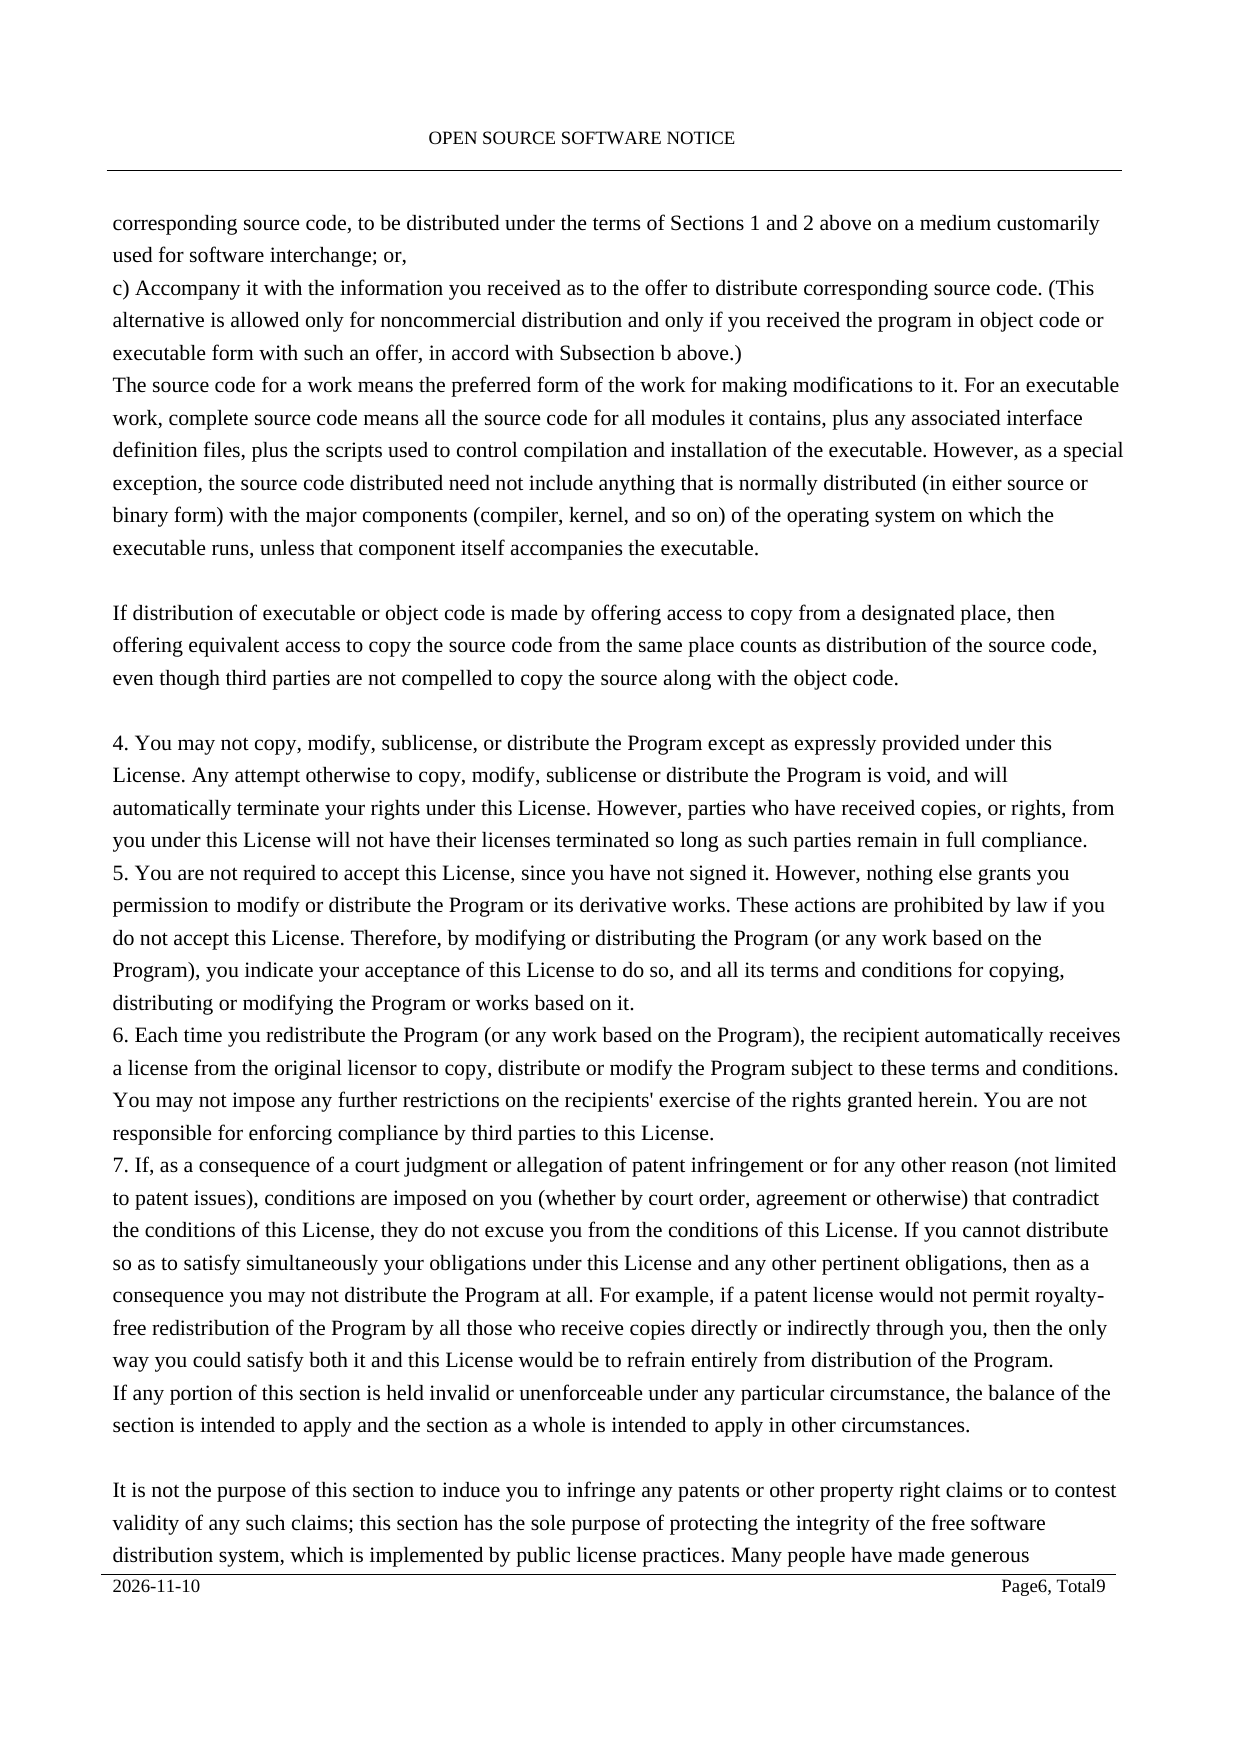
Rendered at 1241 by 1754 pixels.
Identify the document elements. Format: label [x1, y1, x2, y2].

text [112, 206, 1128, 1571]
